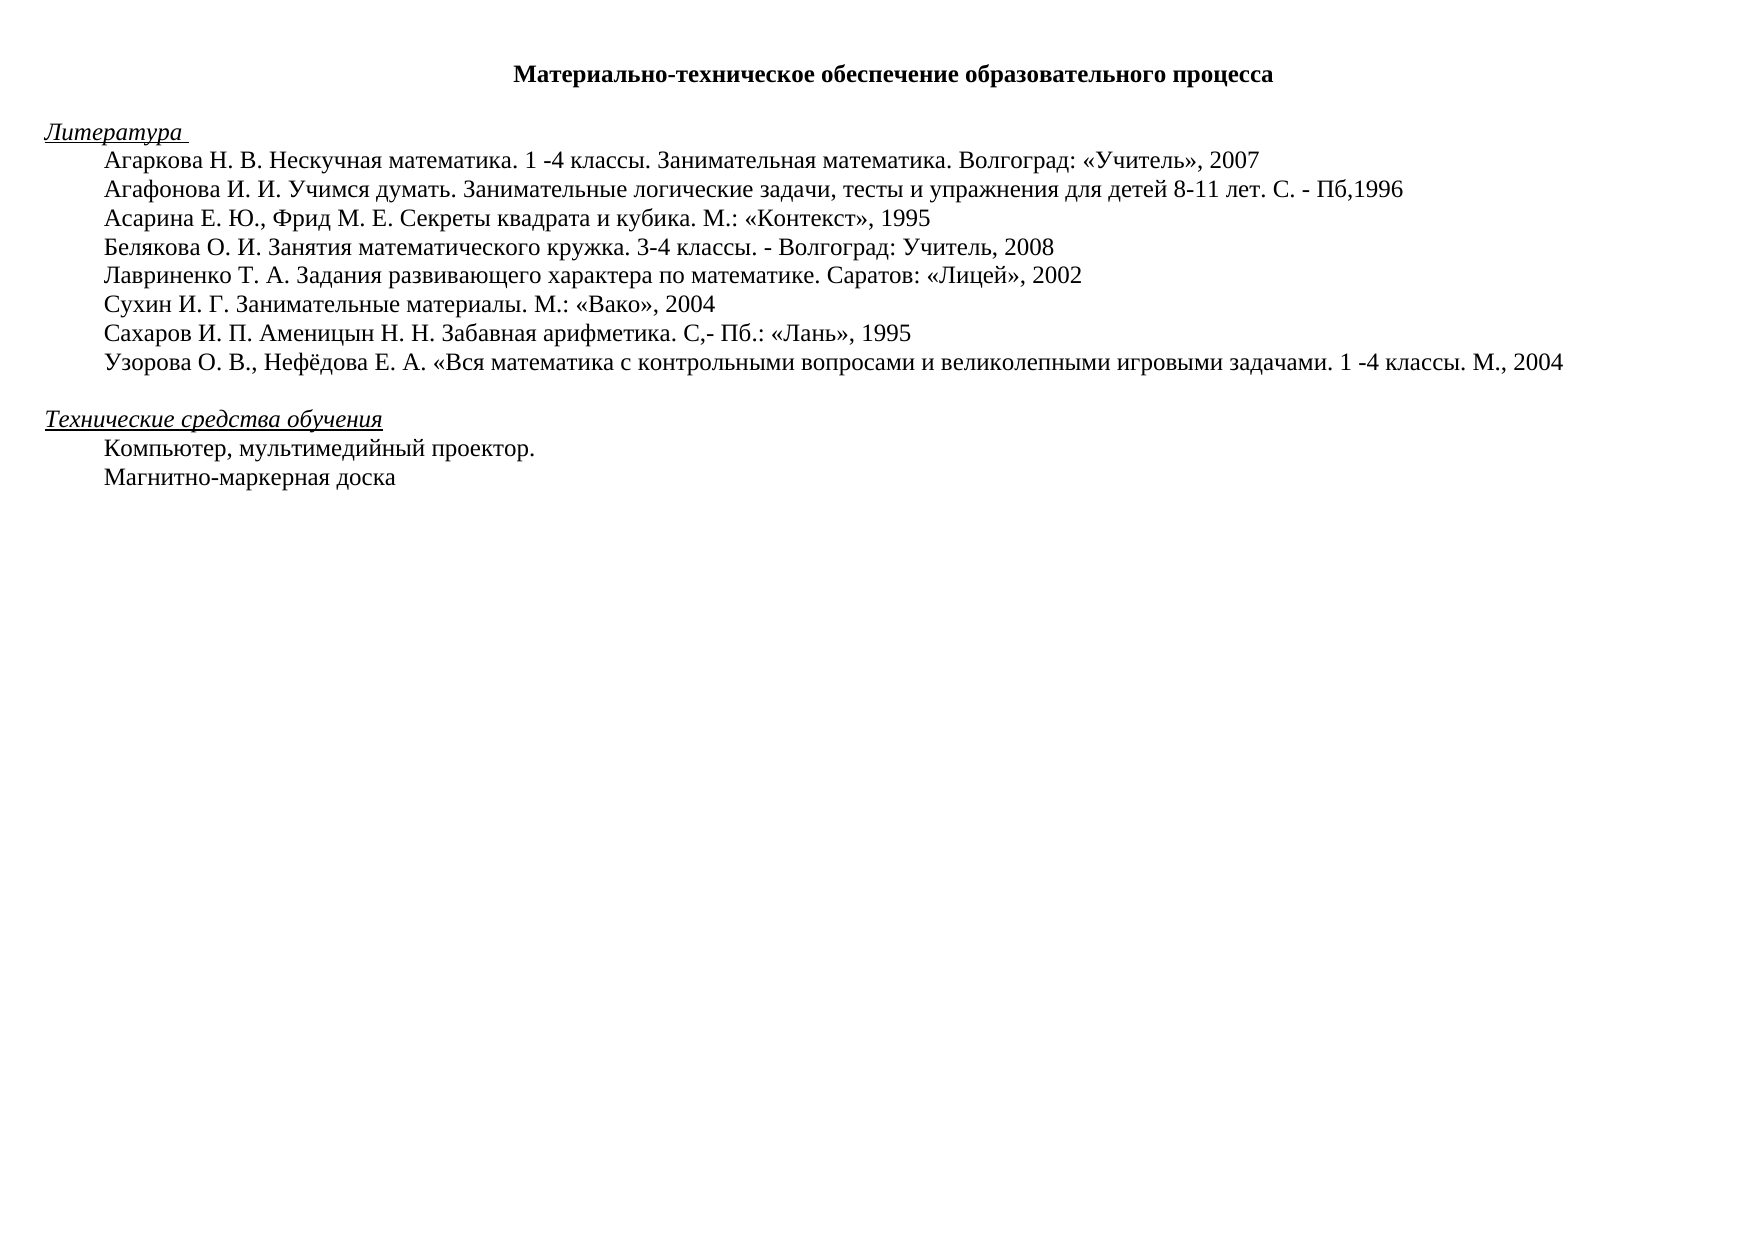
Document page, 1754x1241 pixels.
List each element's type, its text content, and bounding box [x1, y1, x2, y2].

text Сухин И. Г. Занимательные материалы. М.: «Вако», 2004 [103, 289, 1683, 318]
text Литература [44, 117, 1683, 145]
text Сахаров И. П. Аменицын Н. Н. Забавная арифметика. С,- Пб.: «Лань», 1995 [103, 318, 1683, 347]
text Магнитно-маркерная доска [44, 462, 1683, 490]
text Агаркова Н. В. Нескучная математика. 1 -4 классы. Занимательная математика. Волгоград: «Учитель», 2007 [103, 145, 1683, 174]
text Компьютер, мультимедийный проектор. [44, 433, 1683, 462]
text Белякова О. И. Занятия математического кружка. 3-4 классы. - Волгоград: Учитель, 2008 [103, 232, 1683, 260]
text Материально-техническое обеспечение образовательного процесса [44, 59, 1683, 88]
text Асарина Е. Ю., Фрид М. Е. Секреты квадрата и кубика. М.: «Контекст», 1995 [103, 203, 1683, 232]
text Агафонова И. И. Учимся думать. Занимательные логические задачи, тесты и упражнения для детей 8-11 лет. С. - Пб,1996 [103, 174, 1683, 203]
text Узорова О. В., Нефёдова Е. А. «Вся математика с контрольными вопросами и великолепными игровыми задачами. 1 -4 классы. М., 2004 [103, 347, 1683, 375]
text Лавриненко Т. А. Задания развивающего характера по математике. Саратов: «Лицей», 2002 [103, 260, 1683, 289]
text Технические средства обучения [44, 404, 1683, 433]
